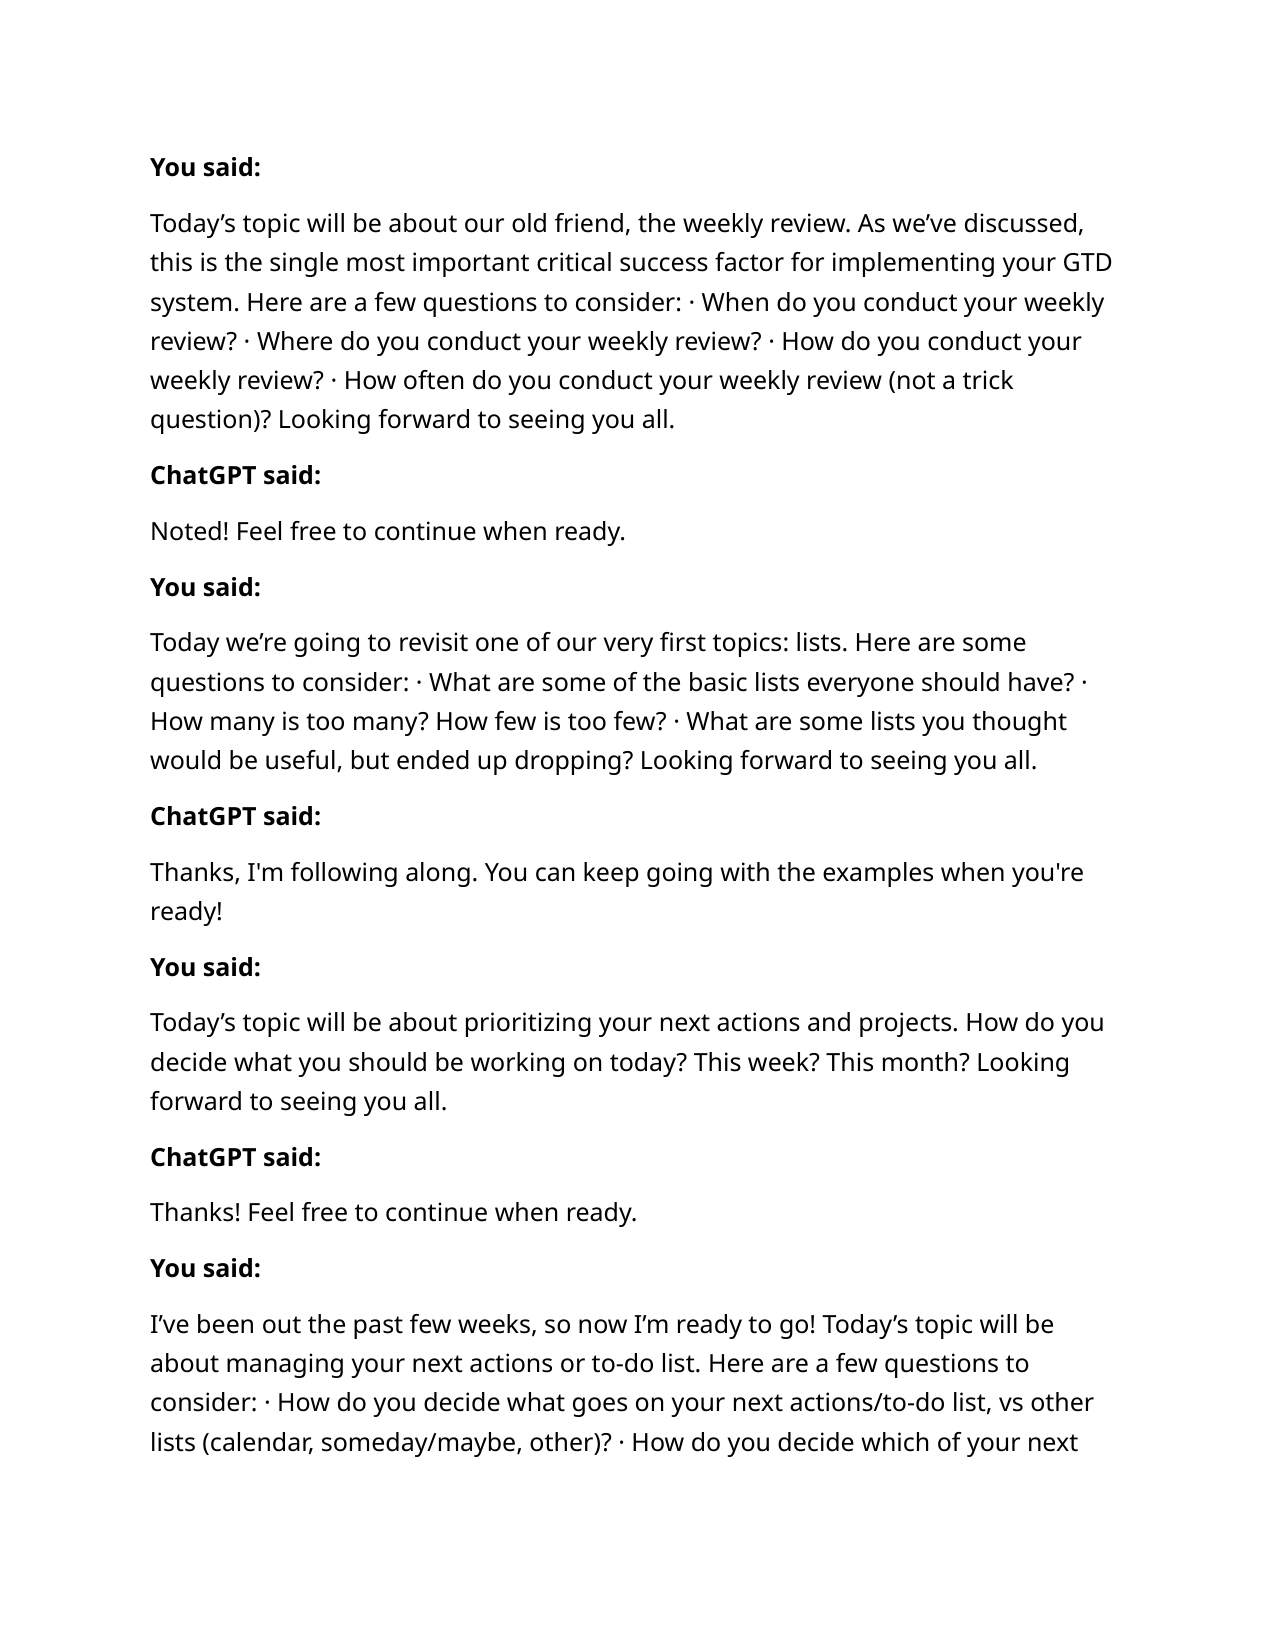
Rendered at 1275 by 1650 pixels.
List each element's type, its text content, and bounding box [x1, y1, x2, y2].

text Today we’re going to revisit one of our very first topics: lists. Here are some questions to consider: · What are some of the basic lists everyone should have? · How many is too many? How few is too few? · What are some lists you thought would be useful, but ended up dropping? Looking forward to seeing you all. [150, 625, 1125, 777]
text You said: [150, 150, 1125, 184]
text ChatGPT said: [150, 798, 1125, 832]
text Today’s topic will be about prioritizing your next actions and projects. How do you decide what you should be working on today? This week? This month? Looking forward to seeing you all. [150, 1005, 1125, 1117]
text Thanks! Feel free to continue when ready. [150, 1195, 1125, 1229]
text You said: [150, 949, 1125, 983]
text Today’s topic will be about our old friend, the weekly review. As we’ve discussed, this is the single most important critical success factor for implementing your GTD system. Here are a few questions to consider: · When do you conduct your weekly review? · Where do you conduct your weekly review? · How do you conduct your weekly review? · How often do you conduct your weekly review (not a trick question)? Looking forward to seeing you all. [150, 206, 1125, 436]
text ChatGPT said: [150, 457, 1125, 492]
text Noted! Feel free to continue when ready. [150, 513, 1125, 547]
text You said: [150, 1251, 1125, 1285]
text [150, 1307, 1125, 1458]
text ChatGPT said: [150, 1139, 1125, 1173]
text You said: [150, 569, 1125, 603]
text Thanks, I'm following along. You can keep going with the examples when you're ready! [150, 854, 1125, 927]
